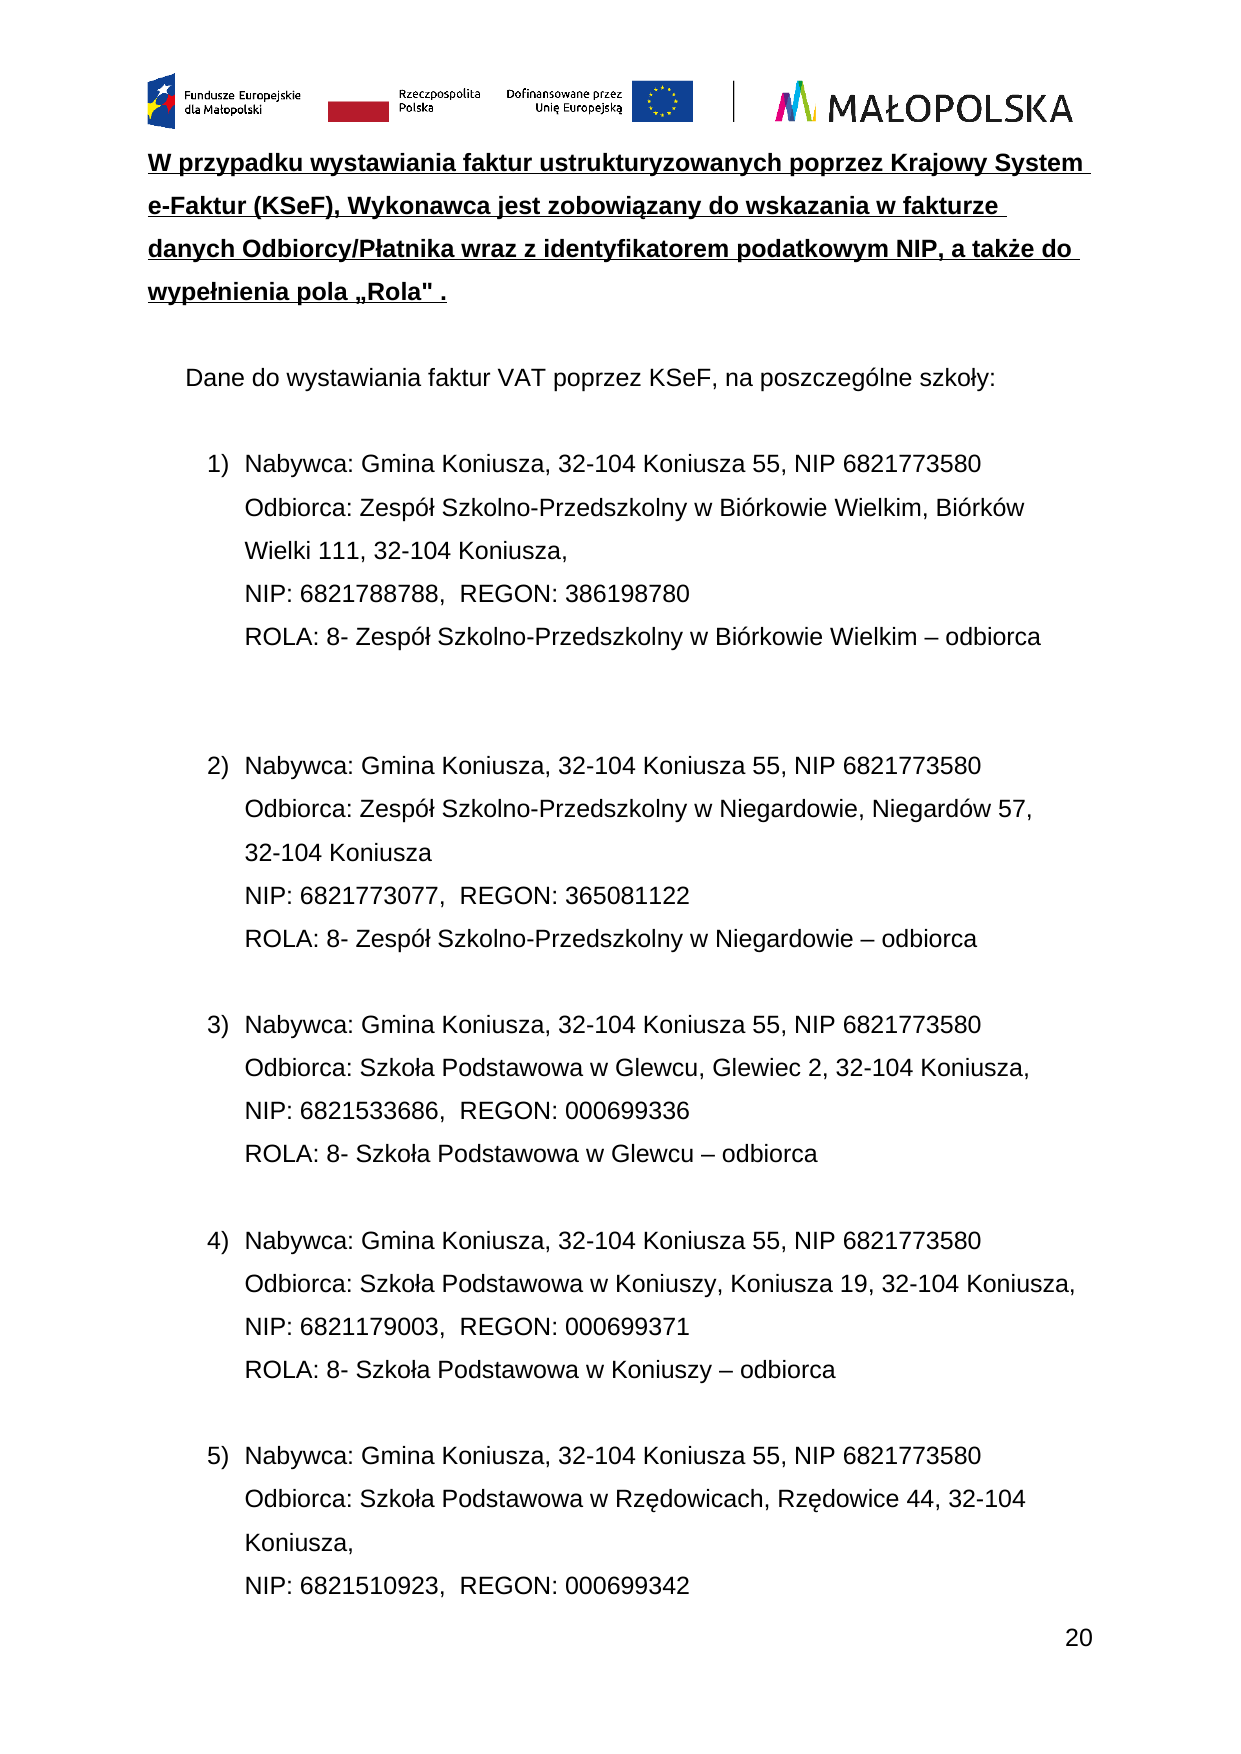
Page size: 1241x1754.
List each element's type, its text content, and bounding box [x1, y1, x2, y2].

picture [147, 73, 1073, 129]
list Odbiorca: Zespół Szkolno-Przedszkolny w Niegardowie, Niegardów 57, 32-104 Koniusza [244, 794, 1093, 866]
list Nabywca: Gmina Koniusza, 32-104 Koniusza 55, NIP 6821773580 [207, 1226, 1093, 1254]
list NIP: 6821179003, REGON: 000699371 [244, 1312, 1093, 1341]
list ROLA: 8- Szkoła Podstawowa w Koniuszy – odbiorca [244, 1355, 1093, 1384]
list NIP: 6821788788, REGON: 386198780 [244, 579, 1093, 608]
list NIP: 6821773077, REGON: 365081122 [244, 881, 1093, 909]
list Odbiorca: Szkoła Podstawowa w Glewcu, Glewiec 2, 32-104 Koniusza, [244, 1053, 1093, 1082]
list Odbiorca: Szkoła Podstawowa w Rzędowicach, Rzędowice 44, 32-104 Koniusza, [244, 1484, 1093, 1556]
list Odbiorca: Zespół Szkolno-Przedszkolny w Biórkowie Wielkim, Biórków Wielki 111, 32-104 Koniusza, [244, 493, 1093, 564]
list ROLA: 8- Zespół Szkolno-Przedszkolny w Niegardowie – odbiorca [244, 924, 1093, 953]
list Odbiorca: Szkoła Podstawowa w Koniuszy, Koniusza 19, 32-104 Koniusza, [244, 1269, 1093, 1298]
list Nabywca: Gmina Koniusza, 32-104 Koniusza 55, NIP 6821773580 [207, 1441, 1093, 1470]
list Nabywca: Gmina Koniusza, 32-104 Koniusza 55, NIP 6821773580 [207, 1010, 1093, 1039]
list Nabywca: Gmina Koniusza, 32-104 Koniusza 55, NIP 6821773580 [207, 449, 1093, 478]
list NIP: 6821510923, REGON: 000699342 [244, 1571, 1093, 1599]
list ROLA: 8- Zespół Szkolno-Przedszkolny w Biórkowie Wielkim – odbiorca [244, 622, 1093, 651]
text W przypadku wystawiania faktur ustrukturyzowanych poprzez Krajowy System e-Faktur (KSeF), Wykonawca jest zobowiązany do wskazania w fakturze danych Odbiorcy/Płatnika wraz z identyfikatorem podatkowym NIP, a także do wypełnienia pola „Rola" . [148, 148, 1093, 306]
text Dane do wystawiania faktur VAT poprzez KSeF, na poszczególne szkoły: [185, 363, 1093, 392]
list NIP: 6821533686, REGON: 000699336 [244, 1096, 1093, 1125]
list Nabywca: Gmina Koniusza, 32-104 Koniusza 55, NIP 6821773580 [207, 751, 1093, 780]
list ROLA: 8- Szkoła Podstawowa w Glewcu – odbiorca [244, 1139, 1093, 1168]
